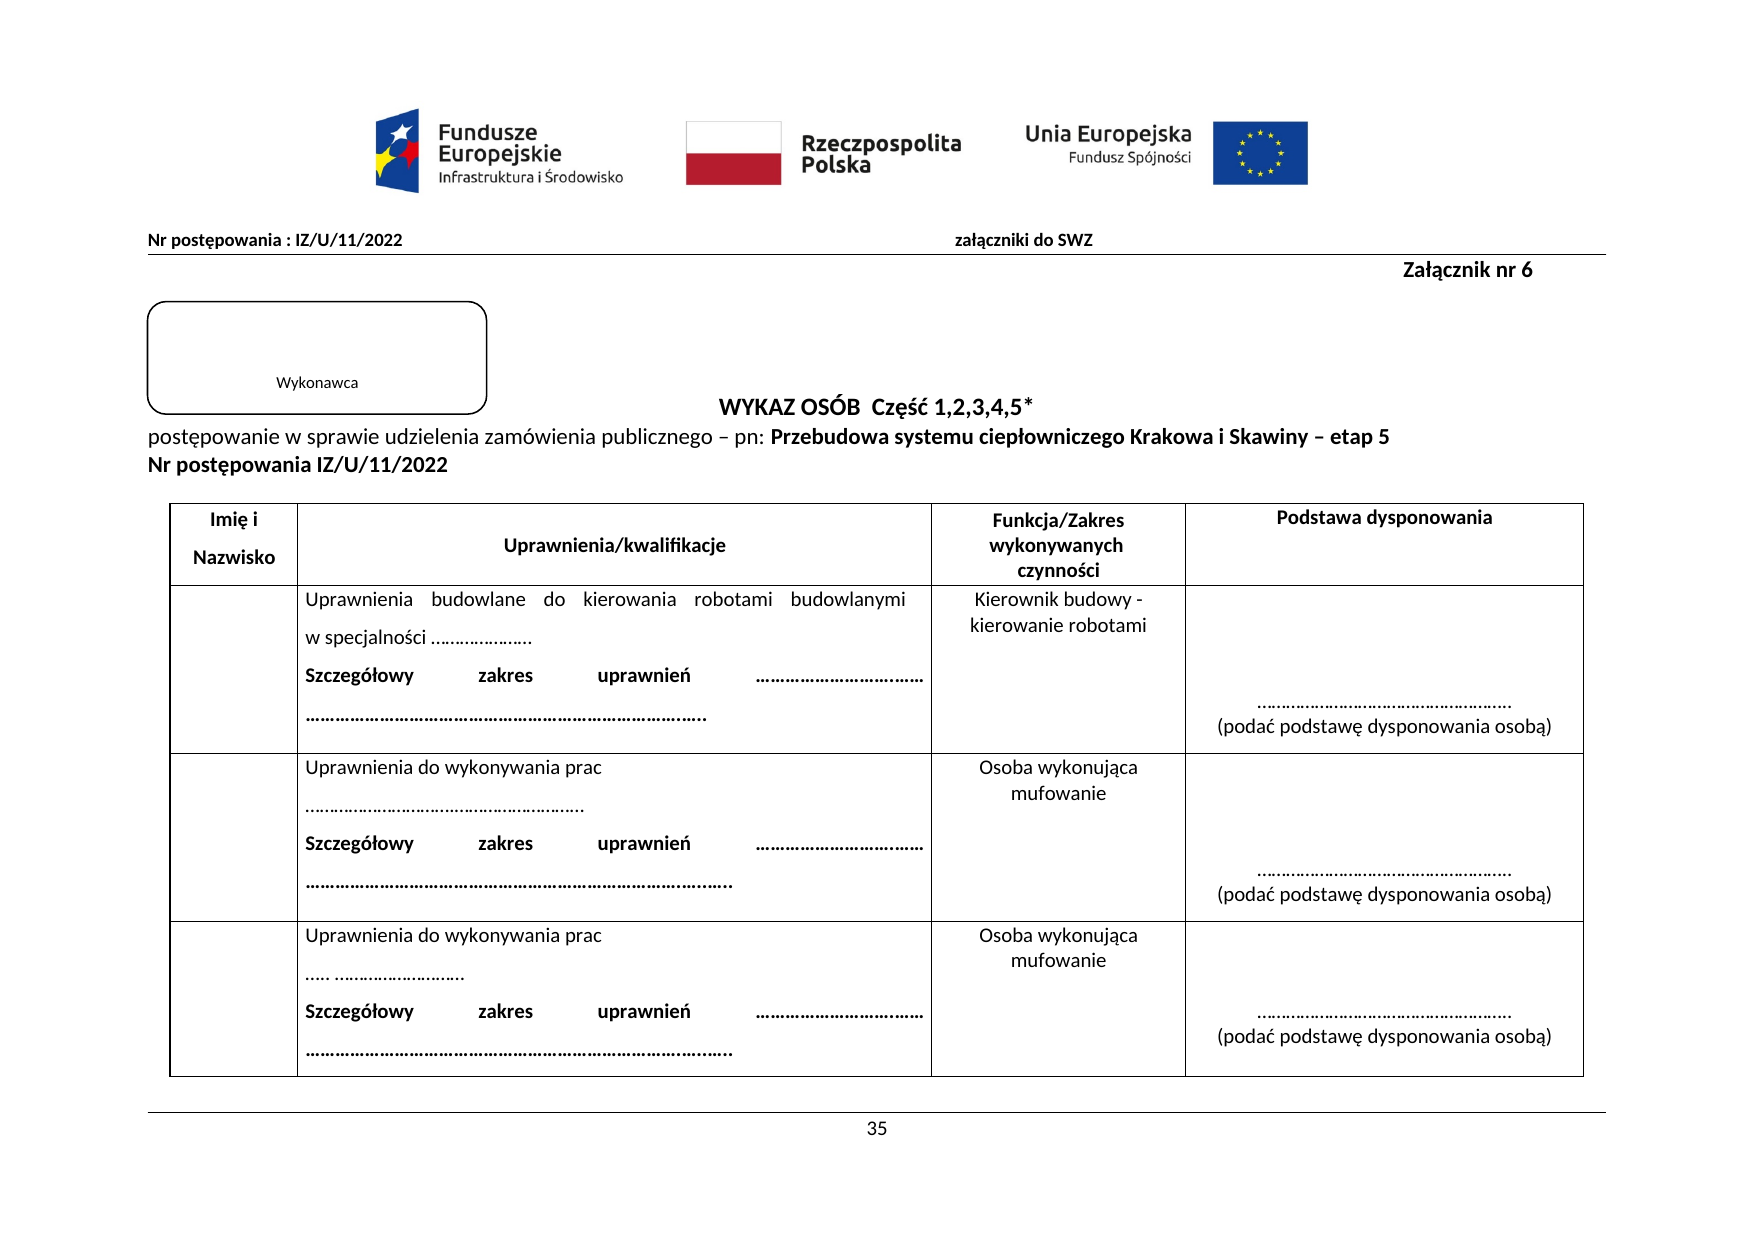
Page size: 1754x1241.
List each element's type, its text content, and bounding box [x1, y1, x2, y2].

text WYKAZ OSÓB Część 1,2,3,4,5* [148, 391, 1606, 422]
table_cell …………………………………………….. (podać podstawę dysponowania osobą) [1186, 922, 1583, 1076]
table_cell …………………………………………….. (podać podstawę dysponowania osobą) [1186, 754, 1583, 921]
picture [369, 73, 1315, 206]
text Załącznik nr 6 [1403, 255, 1606, 283]
table_cell [171, 754, 297, 921]
table_cell [171, 586, 297, 753]
table_header Uprawnienia/kwalifikacje [298, 504, 931, 585]
table_cell Uprawnienia budowlane do kierowania robotami budowlanymi w specjalności ………………… Szczegółowy zakres uprawnień ……………………….…… ………………………………………………………………….….. [298, 586, 931, 753]
table_header Podstawa dysponowania [1186, 504, 1583, 585]
text Nr postępowania IZ/U/11/2022 [148, 450, 1606, 478]
text postępowanie w sprawie udzielenia zamówienia publicznego – pn: Przebudowa systemu ciepłowniczego Krakowa i Skawiny – etap 5 [148, 422, 1606, 450]
table_cell Uprawnienia do wykonywania prac ….. ……………………… Szczegółowy zakres uprawnień ……………………….…… ………………………………………………………………….…..….. [298, 922, 931, 1076]
table_cell Osoba wykonująca mufowanie [932, 754, 1185, 921]
table_cell Uprawnienia do wykonywania prac ………………………….……………………… Szczegółowy zakres uprawnień ……………………….…… ………………………………………………………………….…..….. [298, 754, 931, 921]
table_cell [171, 922, 297, 1076]
table_header Imię i Nazwisko [171, 504, 297, 585]
table_cell Kierownik budowy - kierowanie robotami [932, 586, 1185, 753]
table_cell Osoba wykonująca mufowanie [932, 922, 1185, 1076]
table_cell …………………………………………….. (podać podstawę dysponowania osobą) [1186, 586, 1583, 753]
table_header Funkcja/Zakres wykonywanych czynności [932, 504, 1185, 585]
